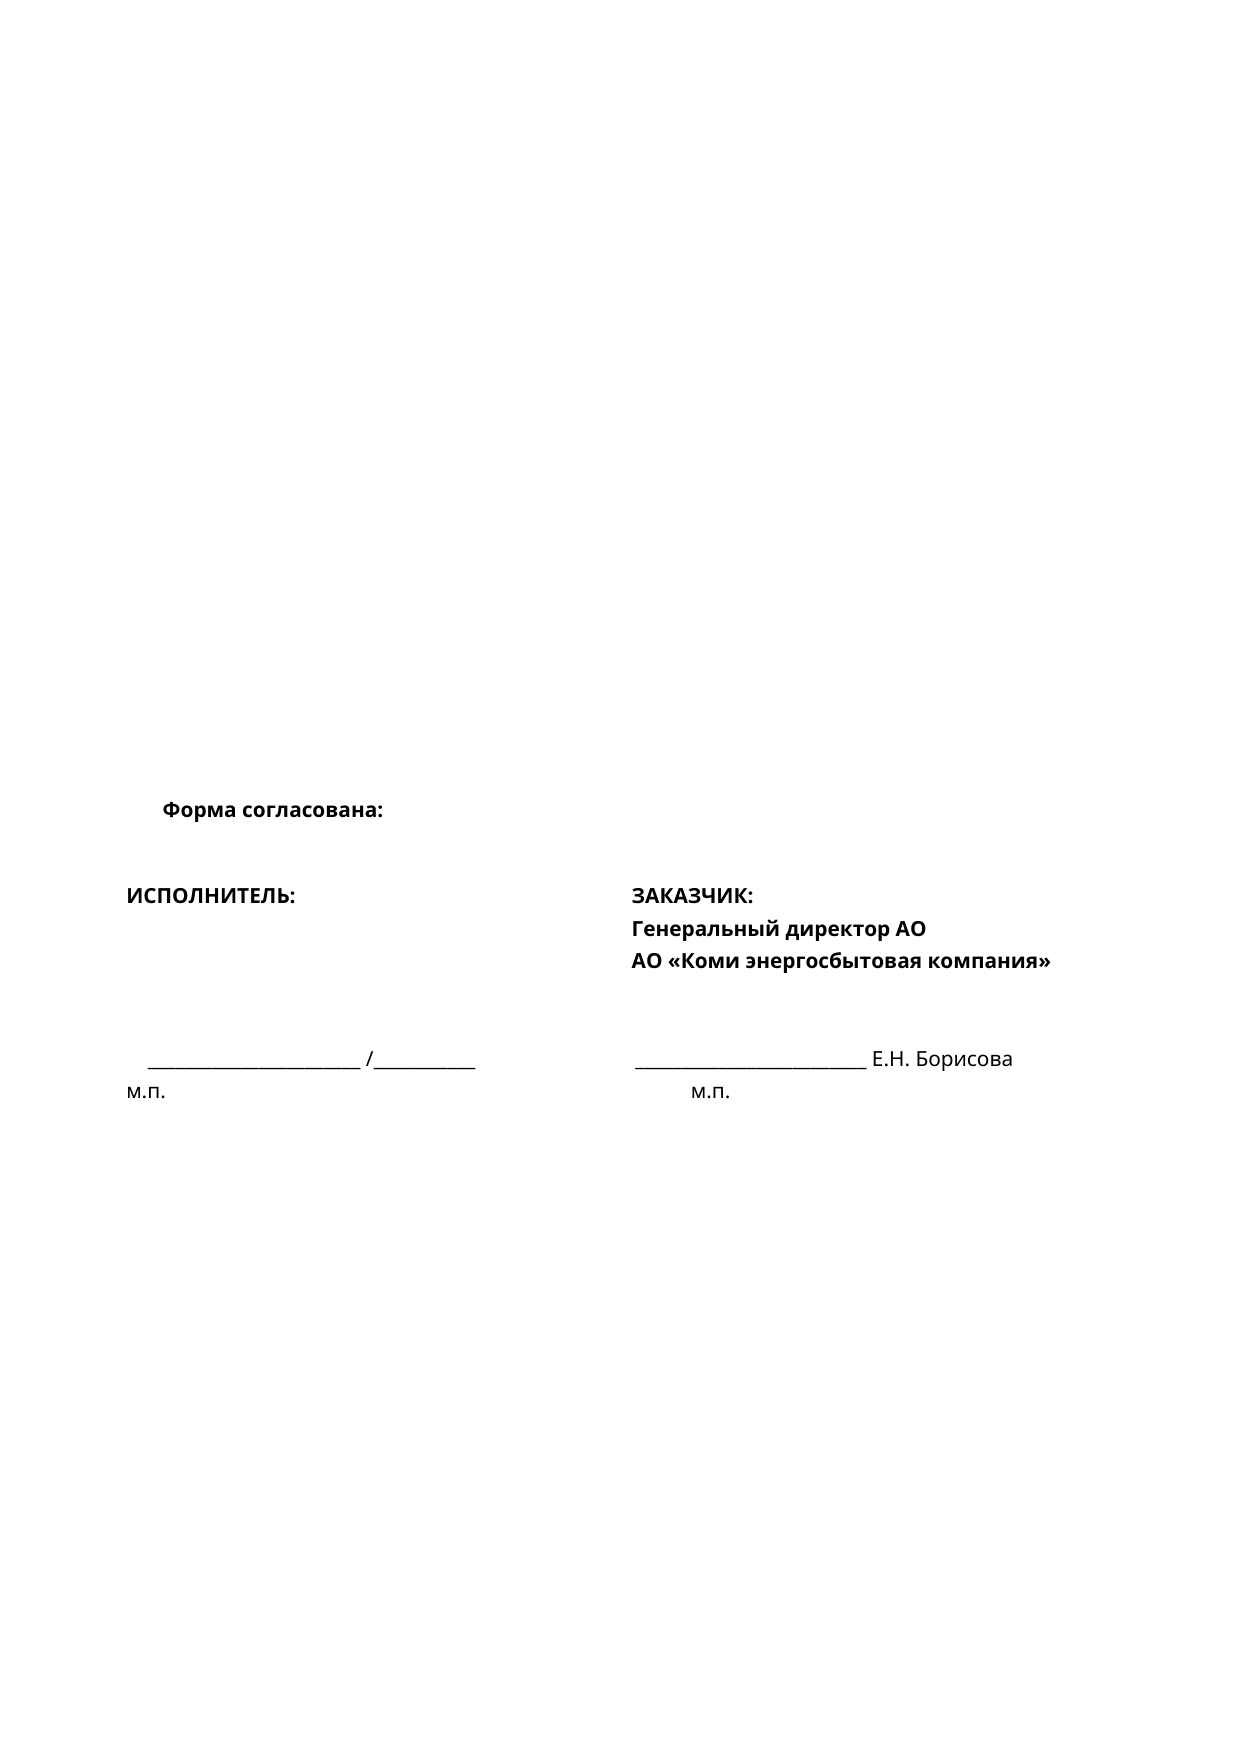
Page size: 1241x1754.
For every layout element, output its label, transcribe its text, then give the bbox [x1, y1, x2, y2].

table_header ИСПОЛНИТЕЛЬ: _______________________ /___________ м.п. [115, 881, 620, 1162]
text Форма согласована: [103, 795, 1166, 823]
table_header ЗАКАЗЧИК: Генеральный директор АО АО «Коми энергосбытовая компания» _________________________ Е.Н. Борисова м.п. [620, 881, 1106, 1162]
